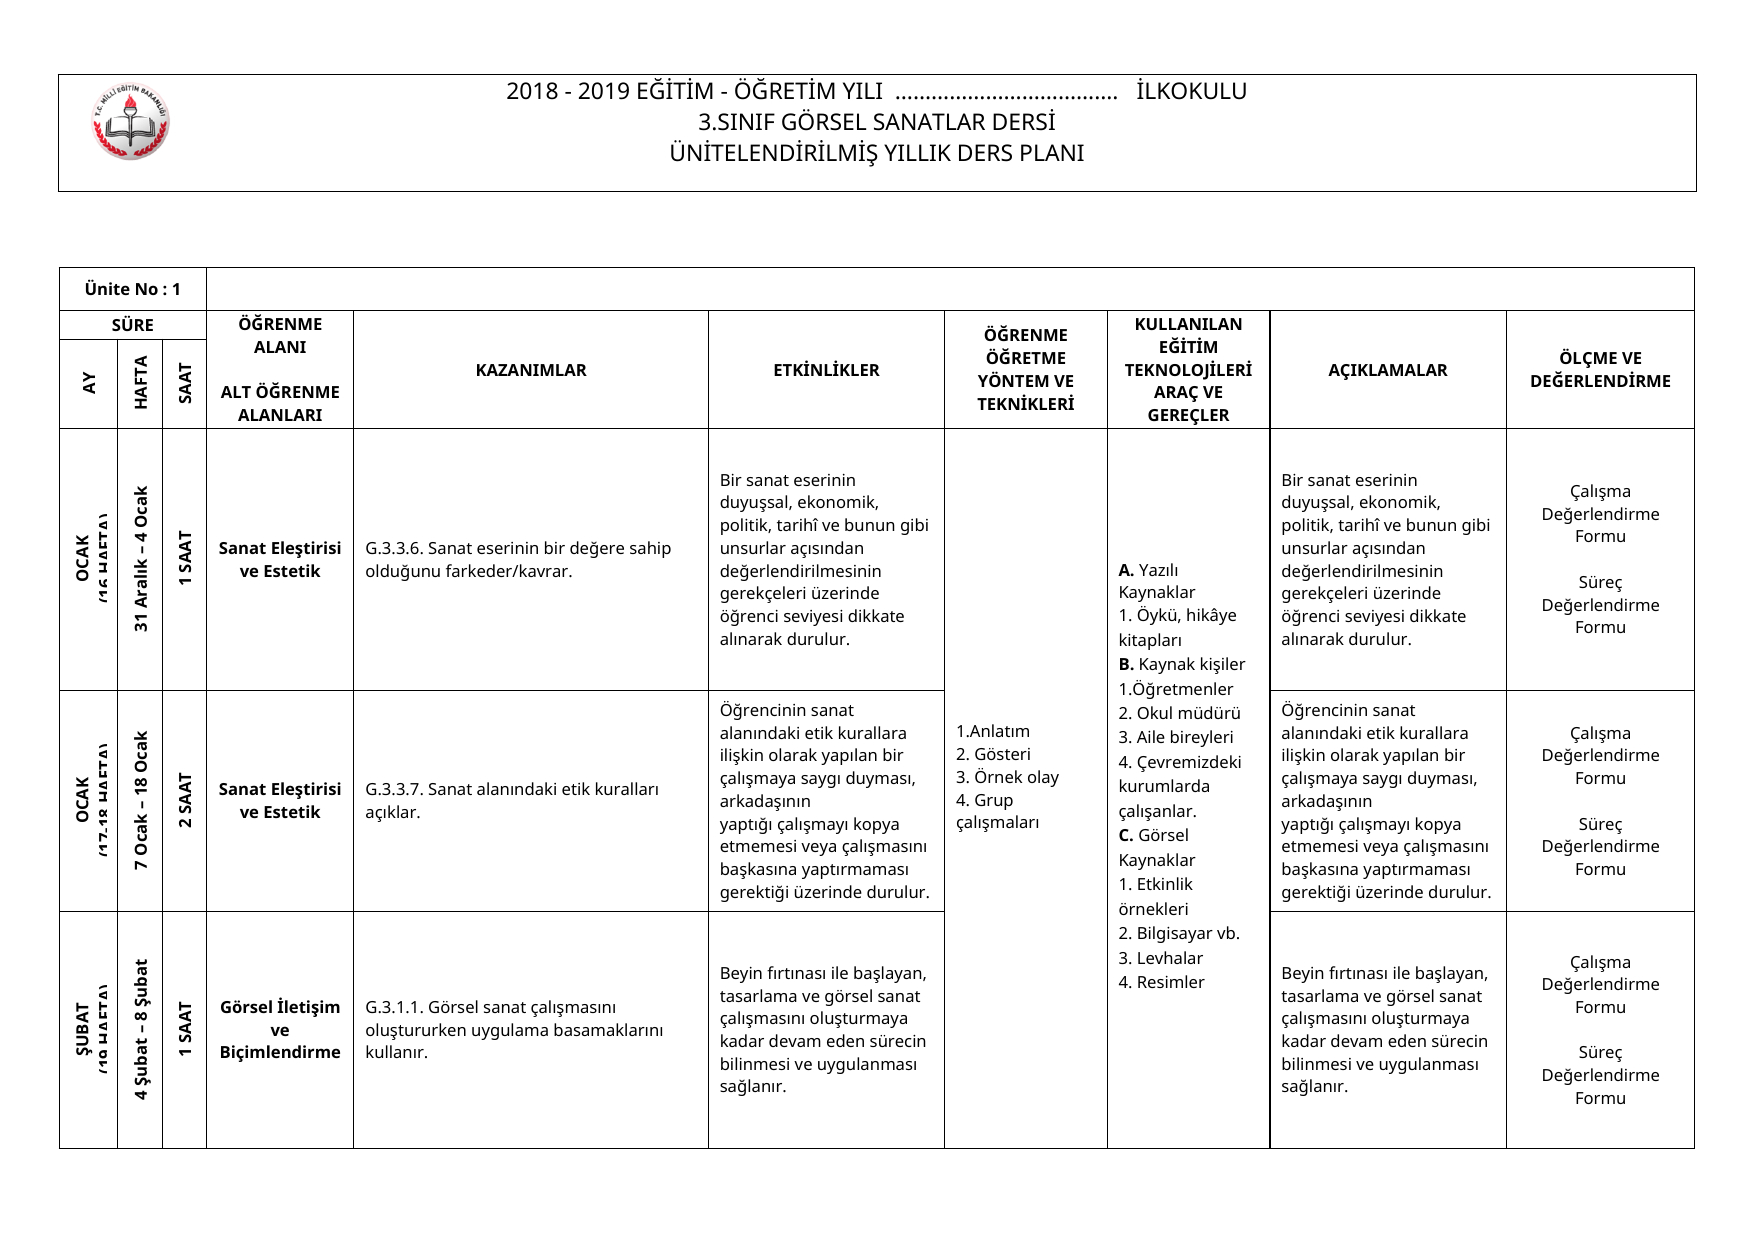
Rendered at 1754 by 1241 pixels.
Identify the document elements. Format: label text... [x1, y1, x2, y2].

picture [85, 77, 175, 167]
table_cell ETKİNLİKLER [709, 311, 944, 428]
table_cell 1.Anlatım 2. Gösteri 3. Örnek olay 4. Grup çalışmaları [945, 429, 1107, 1147]
table_cell AÇIKLAMALAR [1271, 311, 1506, 428]
table_cell Beyin fırtınası ile başlayan, tasarlama ve görsel sanat çalışmasını oluşturmaya kadar devam eden sürecin bilinmesi ve uygulanması sağlanır. [1271, 912, 1506, 1147]
table_cell KULLANILAN EĞİTİM TEKNOLOJİLERİ ARAÇ VE GEREÇLER [1108, 311, 1269, 428]
table_cell G.3.3.6. Sanat eserinin bir değere sahip olduğunu farkeder/kavrar. [354, 429, 708, 689]
table_cell OCAK (17-18.HAFTA) [60, 691, 117, 911]
table_cell SAAT [163, 340, 206, 428]
table_cell Çalışma Değerlendirme Formu Süreç Değerlendirme Formu [1507, 912, 1694, 1147]
table_cell Sanat Eleştirisi ve Estetik [207, 429, 353, 689]
table_cell 4 Şubat – 8 Şubat [118, 912, 162, 1147]
table_cell ÖĞRENME ÖĞRETME YÖNTEM VE TEKNİKLERİ [945, 311, 1107, 428]
table_cell Çalışma Değerlendirme Formu Süreç Değerlendirme Formu [1507, 429, 1694, 689]
table_cell G.3.3.7. Sanat alanındaki etik kuralları açıklar. [354, 691, 708, 911]
table_header [207, 268, 1694, 310]
table_cell SÜRE [60, 311, 206, 338]
table_cell HAFTA [118, 340, 162, 428]
table_cell Bir sanat eserinin duyuşsal, ekonomik, politik, tarihî ve bunun gibi unsurlar açısından değerlendirilmesinin gerekçeleri üzerinde öğrenci seviyesi dikkate alınarak durulur. [1271, 429, 1506, 689]
table_cell ÖLÇME VE DEĞERLENDİRME [1507, 311, 1694, 428]
table_cell ÖĞRENME ALANI ALT ÖĞRENME ALANLARI [207, 311, 353, 428]
table_cell 1 SAAT [163, 912, 206, 1147]
table_cell 7 Ocak – 18 Ocak [118, 691, 162, 911]
table_cell Görsel İletişim ve Biçimlendirme [207, 912, 353, 1147]
table_cell Çalışma Değerlendirme Formu Süreç Değerlendirme Formu [1507, 691, 1694, 911]
table_cell 2 SAAT [163, 691, 206, 911]
table_cell Bir sanat eserinin duyuşsal, ekonomik, politik, tarihî ve bunun gibi unsurlar açısından değerlendirilmesinin gerekçeleri üzerinde öğrenci seviyesi dikkate alınarak durulur. [709, 429, 944, 689]
table_cell Sanat Eleştirisi ve Estetik [207, 691, 353, 911]
table_cell Beyin fırtınası ile başlayan, tasarlama ve görsel sanat çalışmasını oluşturmaya kadar devam eden sürecin bilinmesi ve uygulanması sağlanır. [709, 912, 944, 1147]
table_cell A. Yazılı Kaynaklar 1. Öykü, hikâye kitapları B. Kaynak kişiler 1.Öğretmenler 2. Okul müdürü 3. Aile bireyleri 4. Çevremizdeki kurumlarda çalışanlar. C. Görsel Kaynaklar 1. Etkinlik örnekleri 2. Bilgisayar vb. 3. Levhalar 4. Resimler [1108, 429, 1269, 1147]
table_cell KAZANIMLAR [354, 311, 708, 428]
table_cell 31 Aralık – 4 Ocak [118, 429, 162, 689]
table_header Ünite No : 1 [60, 268, 206, 310]
table_cell AY [60, 340, 117, 428]
table_cell Öğrencinin sanat alanındaki etik kurallara ilişkin olarak yapılan bir çalışmaya saygı duyması, arkadaşının yaptığı çalışmayı kopya etmemesi veya çalışmasını başkasına yaptırmaması gerektiği üzerinde durulur. [1271, 691, 1506, 911]
table_cell OCAK (16.HAFTA) [60, 429, 117, 689]
table_cell Öğrencinin sanat alanındaki etik kurallara ilişkin olarak yapılan bir çalışmaya saygı duyması, arkadaşının yaptığı çalışmayı kopya etmemesi veya çalışmasını başkasına yaptırmaması gerektiği üzerinde durulur. [709, 691, 944, 911]
table_cell ŞUBAT (19.HAFTA) [60, 912, 117, 1147]
table_cell 1 SAAT [163, 429, 206, 689]
table_cell G.3.1.1. Görsel sanat çalışmasını oluştururken uygulama basamaklarını kullanır. [354, 912, 708, 1147]
